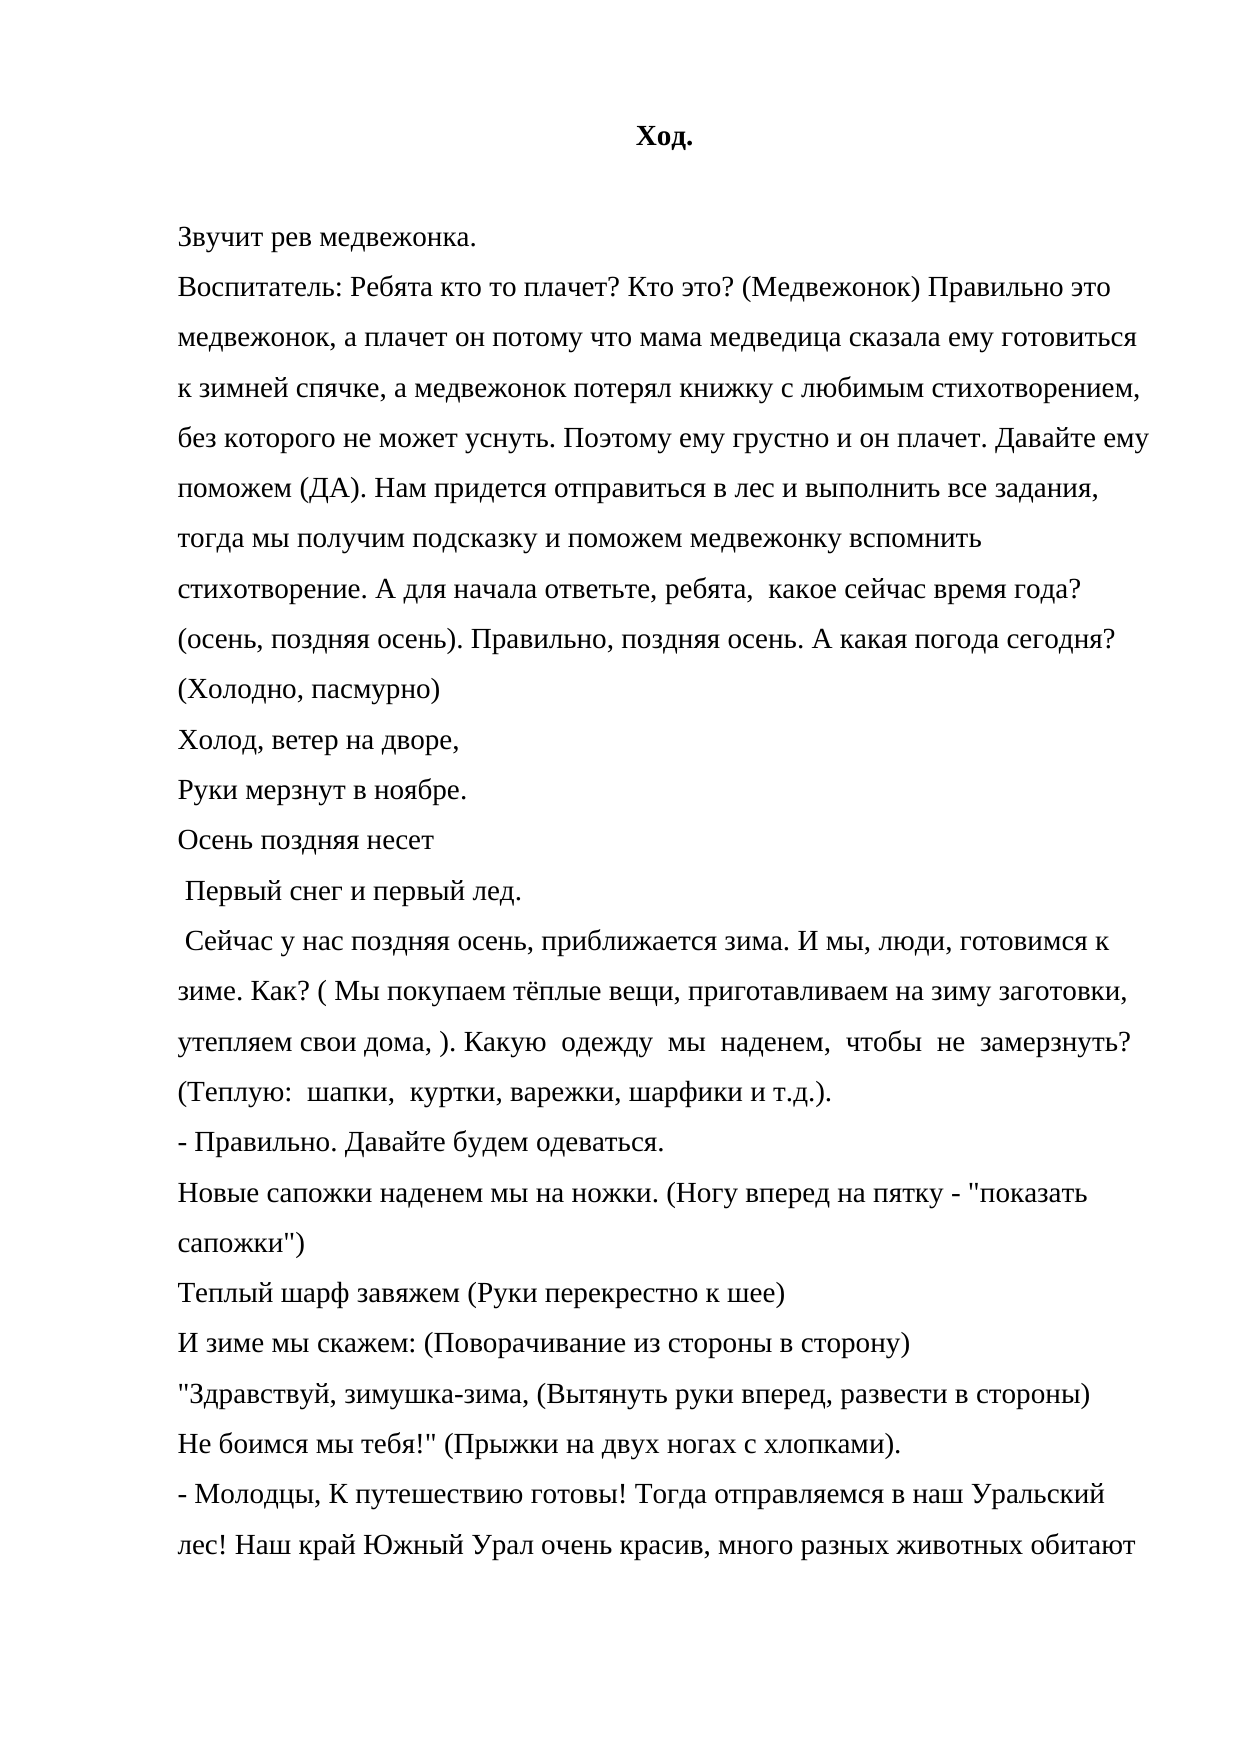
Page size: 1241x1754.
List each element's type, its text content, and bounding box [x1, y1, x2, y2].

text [177, 923, 1152, 1560]
text Воспитатель: Ребята кто то плачет? Кто это? (Медвежонок) Правильно это медвежонок, а плачет он потому что мама медведица сказала ему готовиться к зимней спячке, а медвежонок потерял книжку с любимым стихотворением, без которого не может уснуть. Поэтому ему грустно и он плачет. Давайте ему поможем (ДА). Нам придется отправиться в лес и выполнить все задания, тогда мы получим подсказку и поможем медвежонку вспомнить стихотворение. А для начала ответьте, ребята, какое сейчас время года? (осень, поздняя осень). Правильно, поздняя осень. А какая погода сегодня? (Холодно, пасмурно) Холод, ветер на дворе, Руки мерзнут в ноябре. Осень поздняя несет Первый снег и первый лед. [177, 269, 1152, 906]
text Ход. [177, 118, 1152, 152]
text Звучит рев медвежонка. [177, 219, 1152, 252]
